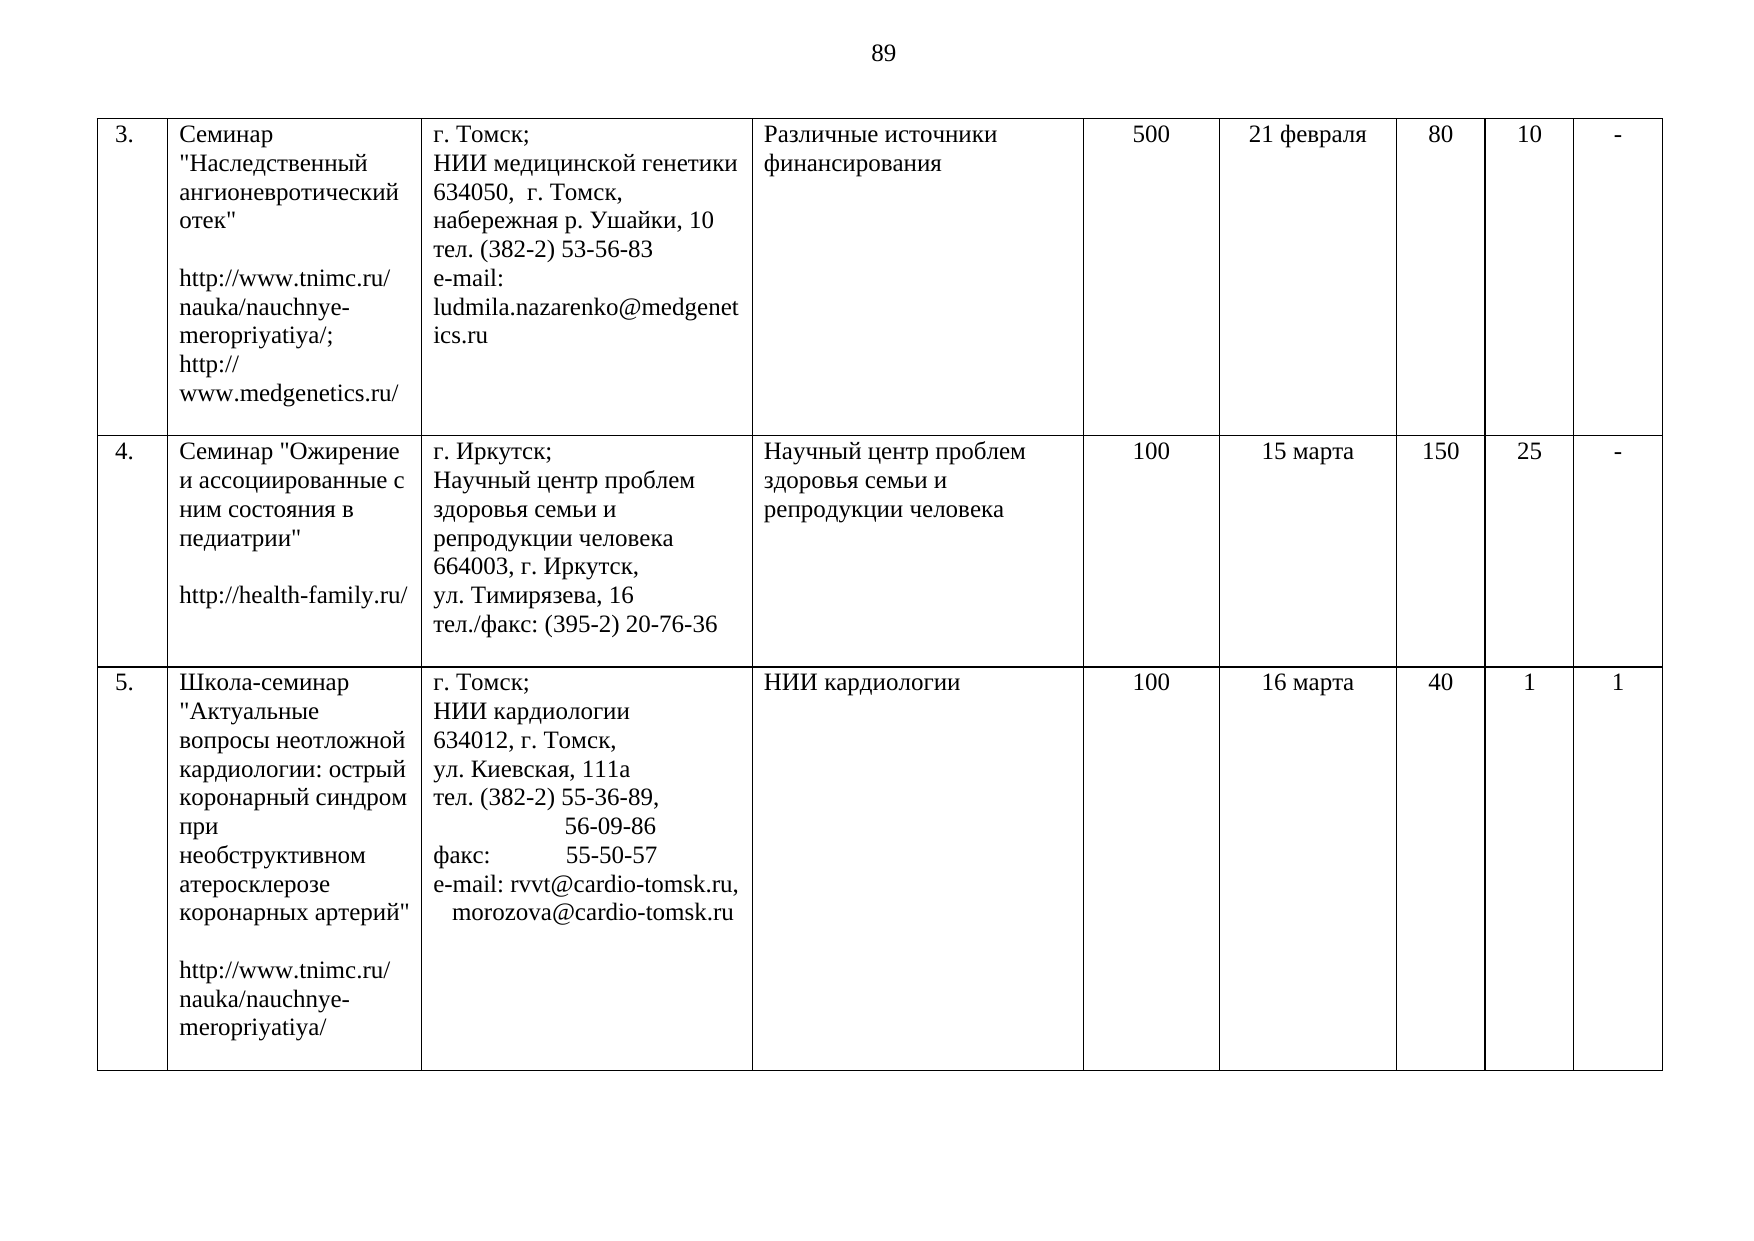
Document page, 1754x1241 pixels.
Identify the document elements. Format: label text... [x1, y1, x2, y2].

table_cell 150 [1397, 436, 1484, 666]
table_cell Школа-семинар "Актуальные вопросы неотложной кардиологии: острый коронарный синдром при необструктивном атеросклерозе коронарных артерий" http://www.tnimc.ru/nauka/nauchnye-meropriyatiya/ [168, 668, 421, 1070]
table_cell [98, 119, 167, 435]
table_cell [98, 436, 167, 666]
table_cell - [1574, 436, 1662, 666]
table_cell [422, 119, 752, 435]
table_cell 100 [1084, 436, 1219, 666]
table_cell 21 февраля [1220, 119, 1396, 435]
table_cell 15 марта [1220, 436, 1396, 666]
table_cell Семинар "Наследственный ангионевротический отек" http://www.tnimc.ru/nauka/nauchnye-meropriyatiya/; http://www.medgenetics.ru/ [168, 119, 421, 435]
table_cell г. Томск; НИИ кардиологии 634012, г. Томск, ул. Киевская, 111а тел. (382-2) 55-36-89, 56-09-86 факс: 55-50-57 e-mail: rvvt@cardio-tomsk.ru, morozova@cardio-tomsk.ru [422, 668, 752, 1070]
table_cell 500 [1084, 119, 1219, 435]
table_cell г. Иркутск; Научный центр проблем здоровья семьи и репродукции человека 664003, г. Иркутск, ул. Тимирязева, 16 тел./факс: (395-2) 20-76-36 [422, 436, 752, 666]
table_cell Научный центр проблем здоровья семьи и репродукции человека [753, 436, 1083, 666]
table_cell [98, 668, 167, 1070]
table_cell 1 [1486, 668, 1573, 1070]
table_cell 25 [1486, 436, 1573, 666]
table_cell 1 [1574, 668, 1662, 1070]
table_cell 80 [1397, 119, 1484, 435]
table_cell - [1574, 119, 1662, 435]
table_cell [753, 119, 1083, 435]
table_cell Семинар "Ожирение и ассоциированные с ним состояния в педиатрии" http://health-family.ru/ [168, 436, 421, 666]
table_cell 40 [1397, 668, 1484, 1070]
table_cell 10 [1486, 119, 1573, 435]
table_cell НИИ кардиологии [753, 668, 1083, 1070]
table_cell 100 [1084, 668, 1219, 1070]
table_cell 16 марта [1220, 668, 1396, 1070]
